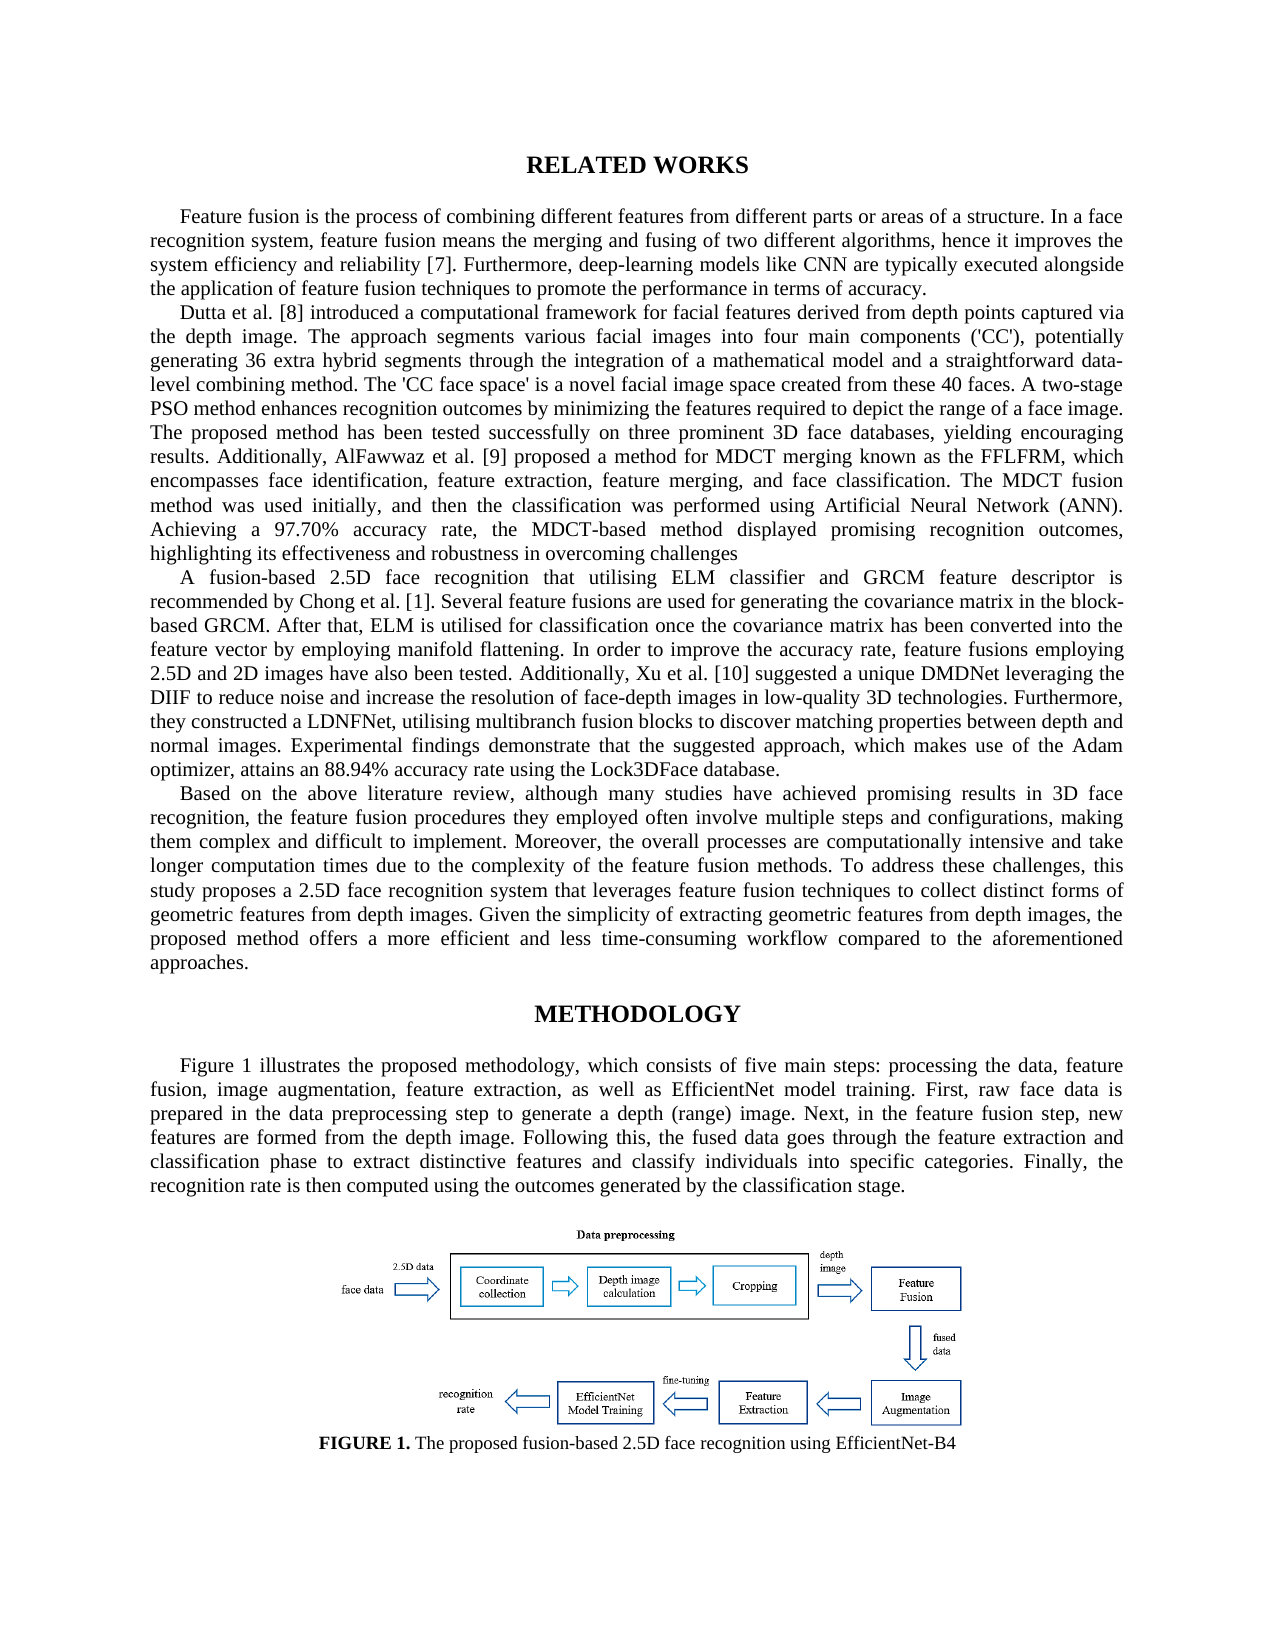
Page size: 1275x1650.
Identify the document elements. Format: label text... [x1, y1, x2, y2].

text Feature fusion is the process of combining different features from different parts or areas of a structure. In a face recognition system, feature fusion means the merging and fusing of two different algorithms, hence it improves the system efficiency and reliability [7]. Furthermore, deep-learning models like CNN are typically executed alongside the application of feature fusion techniques to promote the performance in terms of accuracy. [150, 204, 1125, 300]
subtitle METHODOLOGY [150, 999, 1125, 1027]
subtitle Related works [150, 150, 1125, 179]
text Figure 1. The proposed fusion-based 2.5D face recognition using EfficientNet-B4 [150, 1432, 1125, 1453]
picture [339, 1220, 966, 1432]
text Dutta et al. [8] introduced a computational framework for facial features derived from depth points captured via the depth image. The approach segments various facial images into four main components ('CC'), potentially generating 36 extra hybrid segments through the integration of a mathematical model and a straightforward data-level combining method. The 'CC face space' is a novel facial image space created from these 40 faces. A two-stage PSO method enhances recognition outcomes by minimizing the features required to depict the range of a face image. The proposed method has been tested successfully on three prominent 3D face databases, yielding encouraging results. Additionally, AlFawwaz et al. [9] proposed a method for MDCT merging known as the FFLFRM, which encompasses face identification, feature extraction, feature merging, and face classification. The MDCT fusion method was used initially, and then the classification was performed using Artificial Neural Network (ANN). Achieving a 97.70% accuracy rate, the MDCT-based method displayed promising recognition outcomes, highlighting its effectiveness and robustness in overcoming challenges [150, 300, 1125, 565]
text Based on the above literature review, although many studies have achieved promising results in 3D face recognition, the feature fusion procedures they employed often involve multiple steps and configurations, making them complex and difficult to implement. Moreover, the overall processes are computationally intensive and take longer computation times due to the complexity of the feature fusion methods. To address these challenges, this study proposes a 2.5D face recognition system that leverages feature fusion techniques to collect distinct forms of geometric features from depth images. Given the simplicity of extracting geometric features from depth images, the proposed method offers a more efficient and less time-consuming workflow compared to the aforementioned approaches. [150, 781, 1125, 974]
text Figure 1 illustrates the proposed methodology, which consists of five main steps: processing the data, feature fusion, image augmentation, feature extraction, as well as EfficientNet model training. First, raw face data is prepared in the data preprocessing step to generate a depth (range) image. Next, in the feature fusion step, new features are formed from the depth image. Following this, the fused data goes through the feature extraction and classification phase to extract distinctive features and classify individuals into specific categories. Finally, the recognition rate is then computed using the outcomes generated by the classification stage. [150, 1052, 1125, 1197]
text A fusion-based 2.5D face recognition that utilising ELM classifier and GRCM feature descriptor is recommended by Chong et al. [1]. Several feature fusions are used for generating the covariance matrix in the block-based GRCM. After that, ELM is utilised for classification once the covariance matrix has been converted into the feature vector by employing manifold flattening. In order to improve the accuracy rate, feature fusions employing 2.5D and 2D images have also been tested. Additionally, Xu et al. [10] suggested a unique DMDNet leveraging the DIIF to reduce noise and increase the resolution of face-depth images in low-quality 3D technologies. Furthermore, they constructed a LDNFNet, utilising multibranch fusion blocks to discover matching properties between depth and normal images. Experimental findings demonstrate that the suggested approach, which makes use of the Adam optimizer, attains an 88.94% accuracy rate using the Lock3DFace database. [150, 565, 1125, 781]
